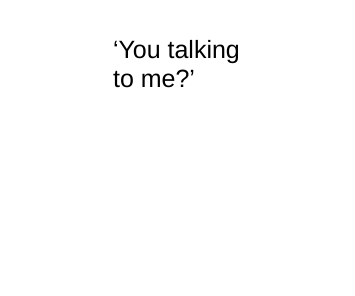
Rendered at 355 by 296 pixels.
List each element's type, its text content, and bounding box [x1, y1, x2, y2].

text ‘You talking to me?’ [113, 35, 242, 93]
